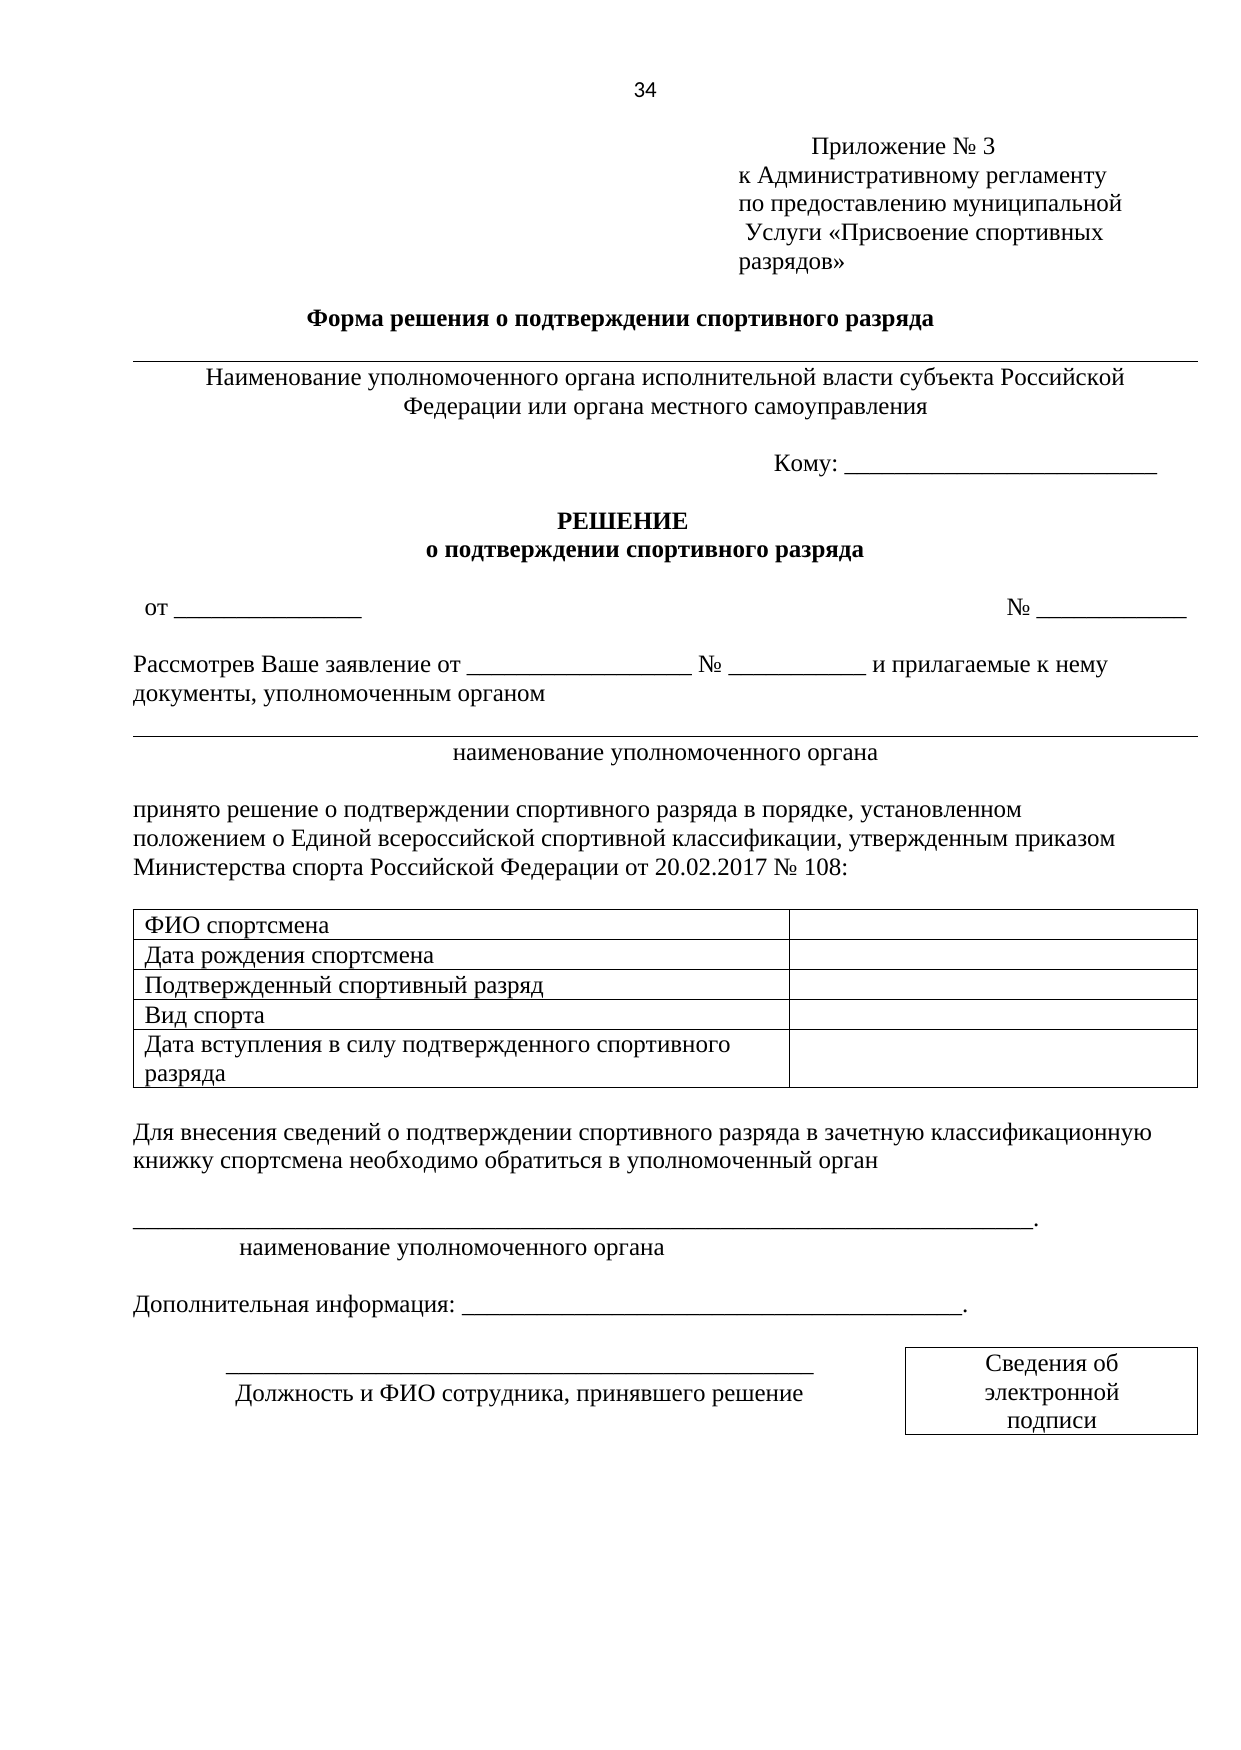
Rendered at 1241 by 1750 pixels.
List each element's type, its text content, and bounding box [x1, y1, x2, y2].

table_cell Подтвержденный спортивный разряд [134, 970, 789, 999]
table_header _______________________________________________ [133, 1347, 905, 1377]
table_cell Дата вступления в силу подтвержденного спортивного разряда [134, 1030, 789, 1087]
table_cell [790, 970, 1197, 999]
text Рассмотрев Ваше заявление от __________________ № ___________ и прилагаемые к нему документы, уполномоченным органом [133, 649, 1157, 707]
text Дополнительная информация: ________________________________________. [133, 1289, 1157, 1318]
table_cell [790, 1030, 1197, 1087]
table_header наименование уполномоченного органа [133, 737, 1198, 766]
text Приложение № 3 к Административному регламенту по предоставлению муниципальной [738, 131, 1157, 217]
text Услуги «Присвоение спортивных разрядов» [738, 217, 1157, 275]
table_cell Вид спорта [134, 1000, 789, 1028]
table_header Наименование уполномоченного органа исполнительной власти субъекта Российской Федерации или органа местного самоуправления [133, 362, 1198, 419]
subtitle Форма решения о подтверждении спортивного разряда [88, 303, 1152, 332]
text принято решение о подтверждении спортивного разряда в порядке, установленном положением о Единой всероссийской спортивной классификации, утвержденным приказом Министерства спорта Российской Федерации от 20.02.2017 № 108: [133, 794, 1157, 881]
subtitle РЕШЕНИЕ о подтверждении спортивного разряда [88, 506, 1157, 563]
text ________________________________________________________________________. [133, 1203, 1157, 1232]
table_cell Дата рождения спортсмена [134, 940, 789, 969]
table_header [790, 910, 1197, 939]
table_cell [790, 940, 1197, 969]
table_header № ____________ [665, 592, 1198, 621]
table_cell Должность и ФИО сотрудника, принявшего решение [133, 1377, 905, 1434]
text Для внесения сведений о подтверждении спортивного разряда в зачетную классификационную книжку спортсмена необходимо обратиться в уполномоченный орган [133, 1117, 1157, 1174]
table_cell [790, 1000, 1197, 1028]
text наименование уполномоченного органа [133, 1232, 1157, 1261]
text Кому: _________________________ [133, 448, 1157, 477]
table_header ФИО спортсмена [134, 910, 789, 939]
table_header от _______________ [133, 592, 665, 621]
table_header Сведения об электронной подписи [906, 1348, 1197, 1434]
